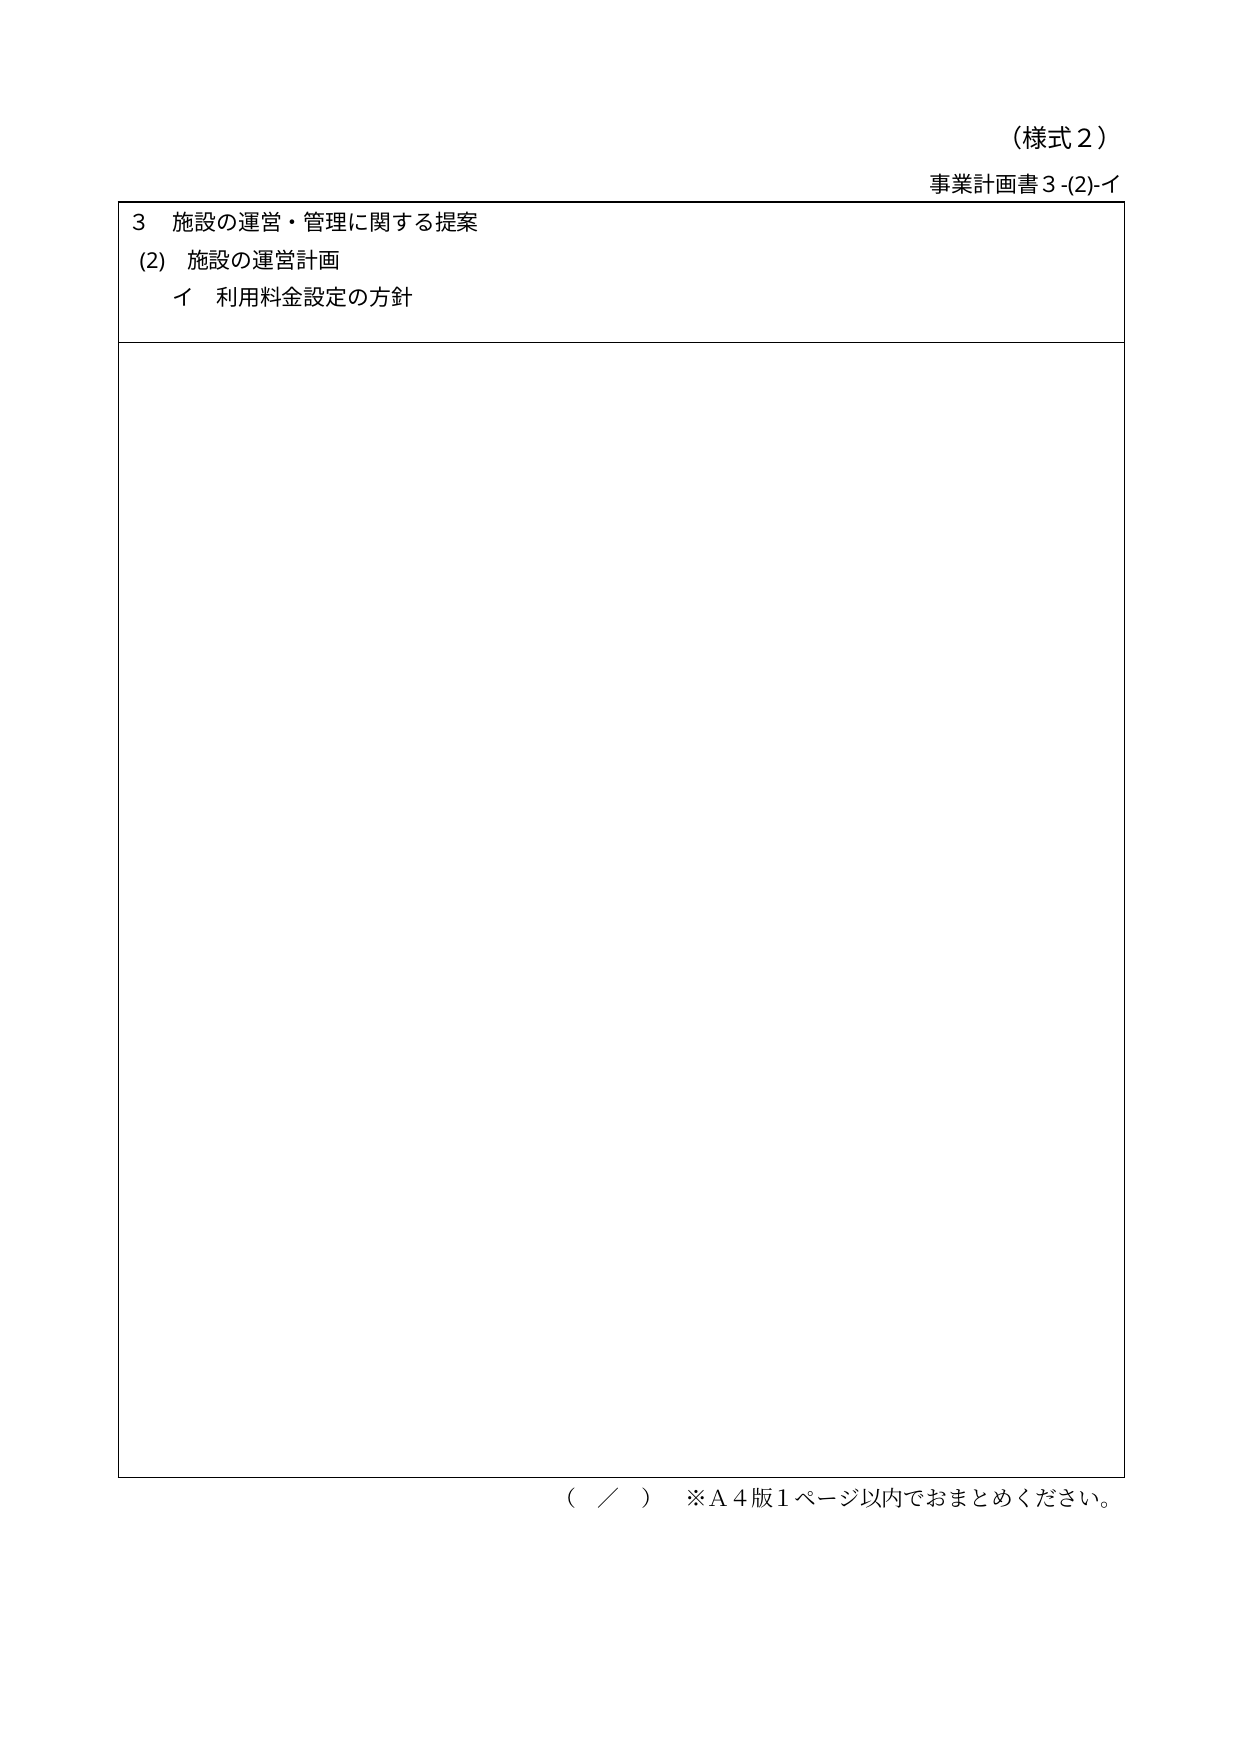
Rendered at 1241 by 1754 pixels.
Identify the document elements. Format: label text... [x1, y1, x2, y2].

text （ ／ ） ※Ａ４版１ページ以内でおまとめください。 [118, 1478, 1122, 1516]
text 事業計画書３-(2)-イ [118, 164, 1122, 201]
table_cell [119, 343, 1124, 1477]
table_header ３ 施設の運営・管理に関する提案 (2) 施設の運営計画 イ 利用料金設定の方針 [119, 203, 1124, 342]
